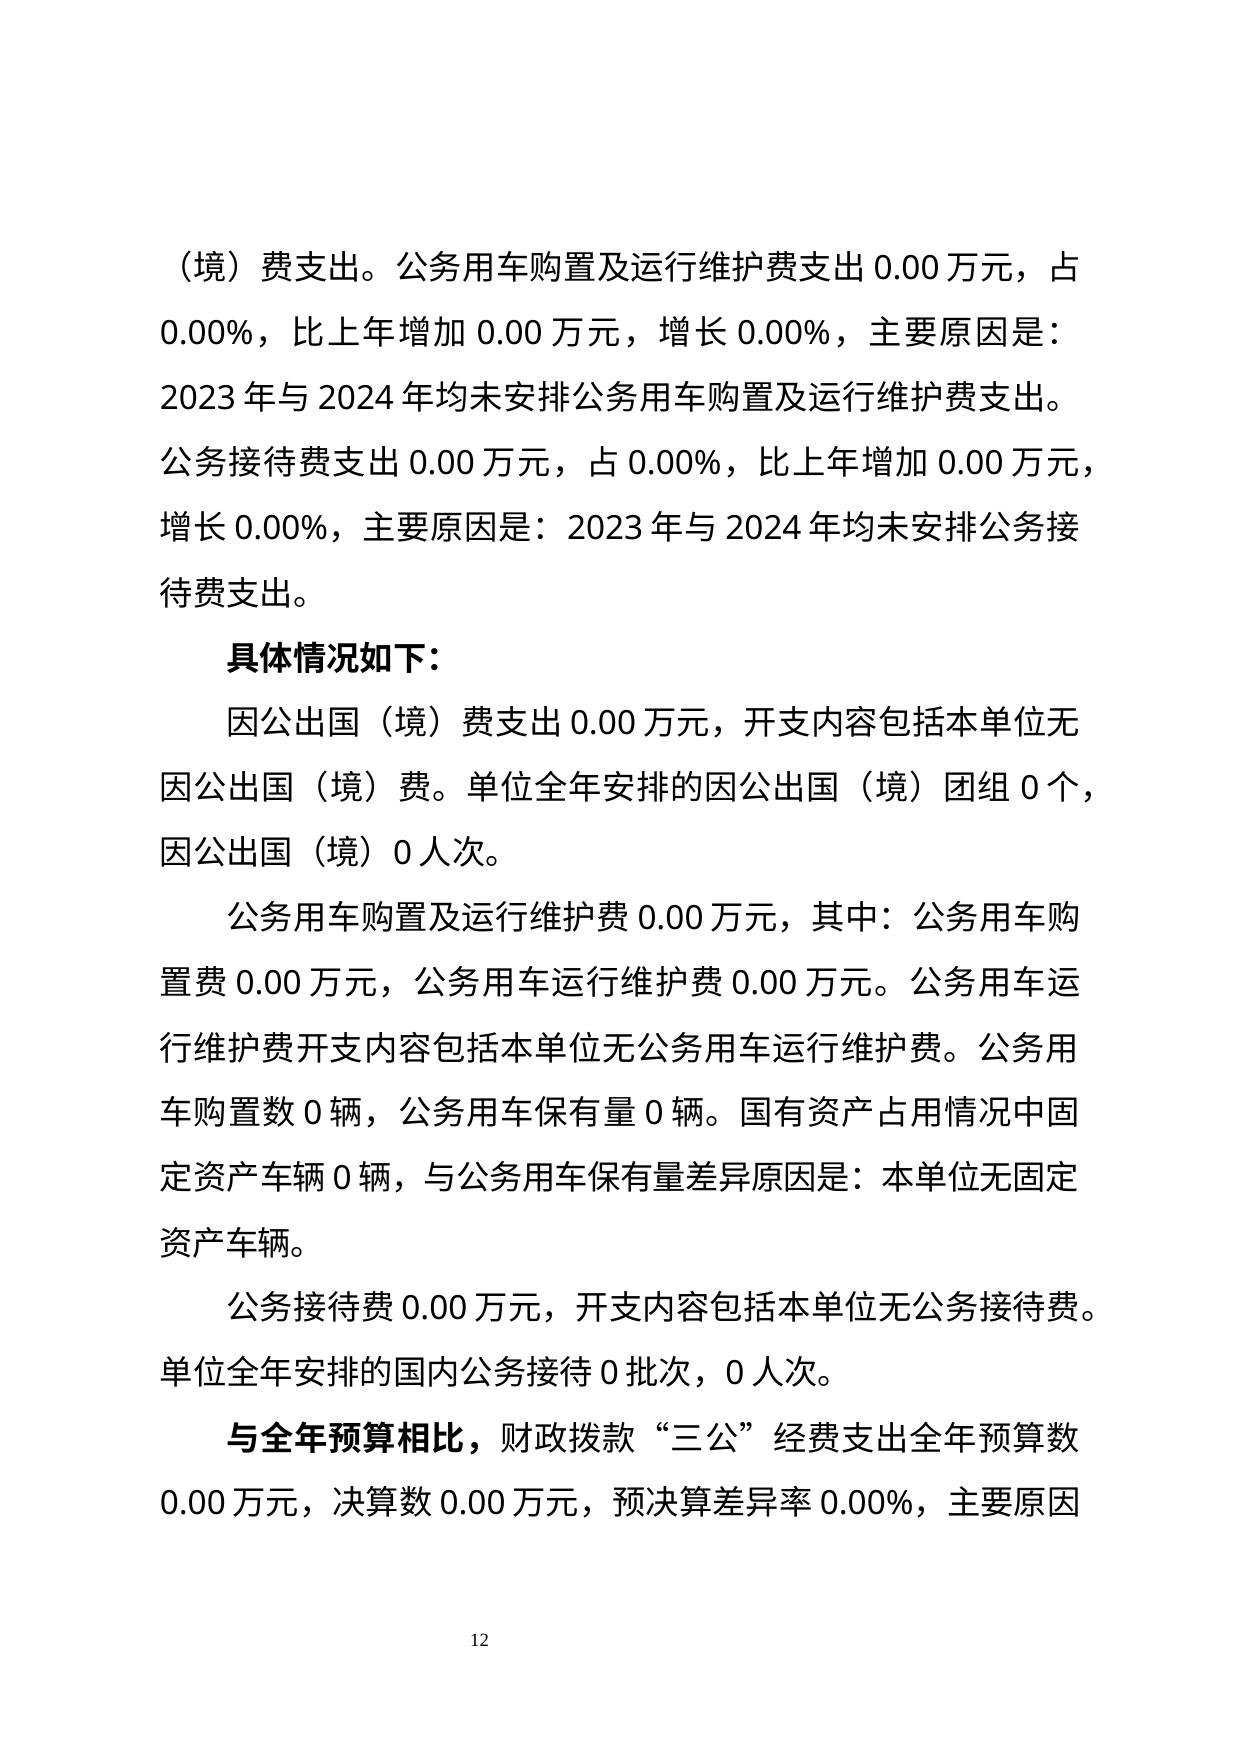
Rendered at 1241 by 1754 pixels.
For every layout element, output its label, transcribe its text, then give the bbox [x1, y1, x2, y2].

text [159, 1403, 1081, 1533]
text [159, 233, 1081, 623]
text 公务接待费0.00万元，开支内容包括本单位无公务接待费。单位全年安排的国内公务接待0批次，0人次。 [159, 1273, 1081, 1403]
text 具体情况如下： [159, 623, 1081, 688]
text 因公出国（境）费支出0.00万元，开支内容包括本单位无因公出国（境）费。单位全年安排的因公出国（境）团组0个，因公出国（境）0人次。 [159, 688, 1081, 883]
text 公务用车购置及运行维护费0.00万元，其中：公务用车购置费0.00万元，公务用车运行维护费0.00万元。公务用车运行维护费开支内容包括本单位无公务用车运行维护费。公务用车购置数0辆，公务用车保有量0辆。国有资产占用情况中固定资产车辆0辆，与公务用车保有量差异原因是：本单位无固定资产车辆。 [159, 883, 1081, 1273]
